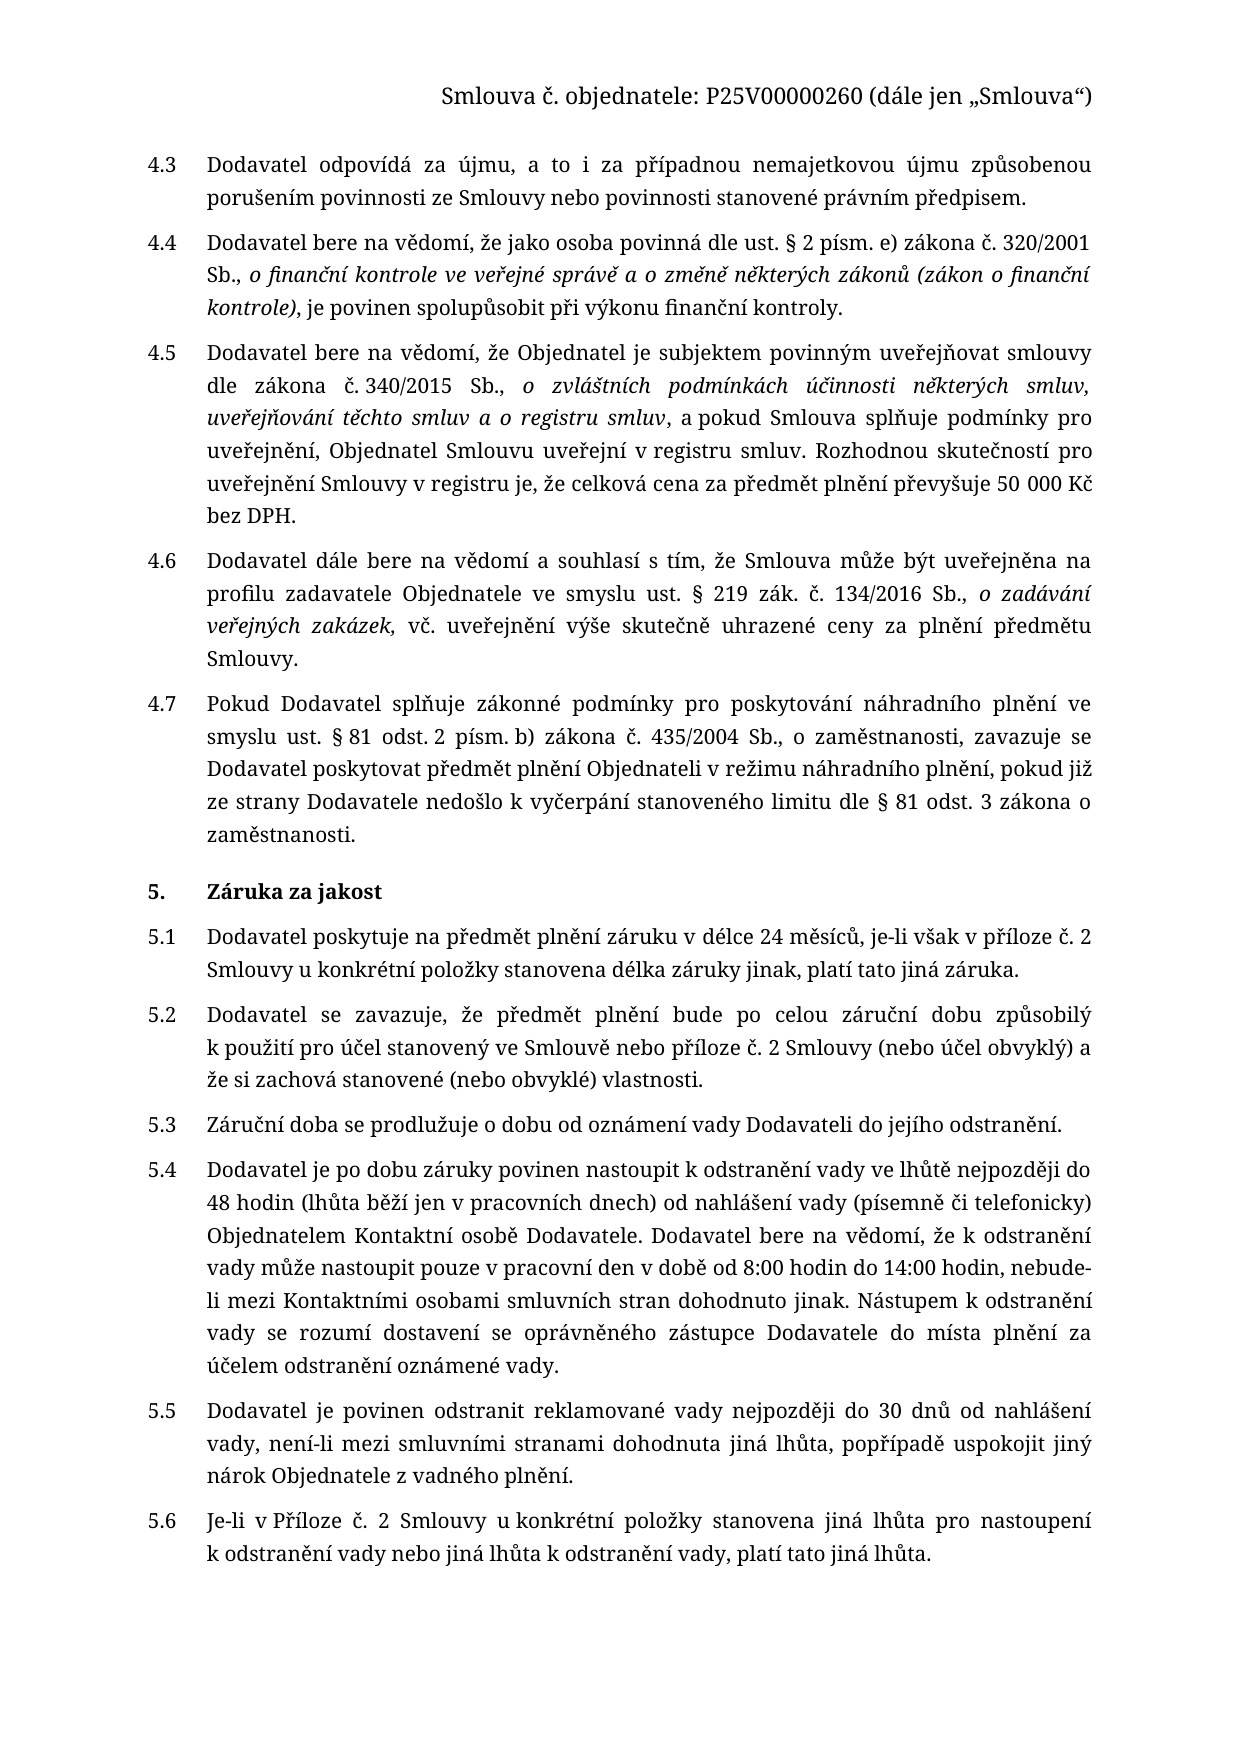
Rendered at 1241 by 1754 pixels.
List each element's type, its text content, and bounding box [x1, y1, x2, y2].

list Pokud Dodavatel splňuje zákonné podmínky pro poskytování náhradního plnění ve smyslu ust. § 81 odst. 2 písm. b) zákona č. 435/2004 Sb., o zaměstnanosti, zavazuje se Dodavatel poskytovat předmět plnění Objednateli v režimu náhradního plnění, pokud již ze strany Dodavatele nedošlo k vyčerpání stanoveného limitu dle § 81 odst. 3 zákona o zaměstnanosti. [148, 689, 1093, 848]
list Dodavatel je povinen odstranit reklamované vady nejpozději do 30 dnů od nahlášení vady, není-li mezi smluvními stranami dohodnuta jiná lhůta, popřípadě uspokojit jiný nárok Objednatele z vadného plnění. [148, 1396, 1093, 1490]
list Záruční doba se prodlužuje o dobu od oznámení vady Dodavateli do jejího odstranění. [148, 1110, 1093, 1139]
list Dodavatel dále bere na vědomí a souhlasí s tím, že Smlouva může být uveřejněna na profilu zadavatele Objednatele ve smyslu ust. § 219 zák. č. 134/2016 Sb., o zadávání veřejných zakázek, vč. uveřejnění výše skutečně uhrazené ceny za plnění předmětu Smlouvy. [148, 546, 1093, 673]
list Dodavatel bere na vědomí, že Objednatel je subjektem povinným uveřejňovat smlouvy dle zákona č. 340/2015 Sb., o zvláštních podmínkách účinnosti některých smluv, uveřejňování těchto smluv a o registru smluv, a pokud Smlouva splňuje podmínky pro uveřejnění, Objednatel Smlouvu uveřejní v registru smluv. Rozhodnou skutečností pro uveřejnění Smlouvy v registru je, že celková cena za předmět plnění převyšuje 50 000 Kč bez DPH. [148, 338, 1093, 530]
list Dodavatel poskytuje na předmět plnění záruku v délce 24 měsíců, je-li však v příloze č. 2 Smlouvy u konkrétní položky stanovena délka záruky jinak, platí tato jiná záruka. [148, 922, 1093, 983]
list Je-li v Příloze č. 2 Smlouvy u konkrétní položky stanovena jiná lhůta pro nastoupení k odstranění vady nebo jiná lhůta k odstranění vady, platí tato jiná lhůta. [148, 1507, 1093, 1568]
list Dodavatel se zavazuje, že předmět plnění bude po celou záruční dobu způsobilý k použití pro účel stanovený ve Smlouvě nebo příloze č. 2 Smlouvy (nebo účel obvyklý) a že si zachová stanovené (nebo obvyklé) vlastnosti. [148, 1000, 1093, 1094]
list Záruka za jakost [148, 877, 1093, 906]
list Dodavatel bere na vědomí, že jako osoba povinná dle ust. § 2 písm. e) zákona č. 320/2001 Sb., o finanční kontrole ve veřejné správě a o změně některých zákonů (zákon o finanční kontrole), je povinen spolupůsobit při výkonu finanční kontroly. [148, 228, 1093, 322]
list Dodavatel je po dobu záruky povinen nastoupit k odstranění vady ve lhůtě nejpozději do 48 hodin (lhůta běží jen v pracovních dnech) od nahlášení vady (písemně či telefonicky) Objednatelem Kontaktní osobě Dodavatele. Dodavatel bere na vědomí, že k odstranění vady může nastoupit pouze v pracovní den v době od 8:00 hodin do 14:00 hodin, nebude-li mezi Kontaktními osobami smluvních stran dohodnuto jinak. Nástupem k odstranění vady se rozumí dostavení se oprávněného zástupce Dodavatele do místa plnění za účelem odstranění oznámené vady. [148, 1156, 1093, 1379]
list Dodavatel odpovídá za újmu, a to i za případnou nemajetkovou újmu způsobenou porušením povinnosti ze Smlouvy nebo povinnosti stanovené právním předpisem. [148, 150, 1093, 211]
